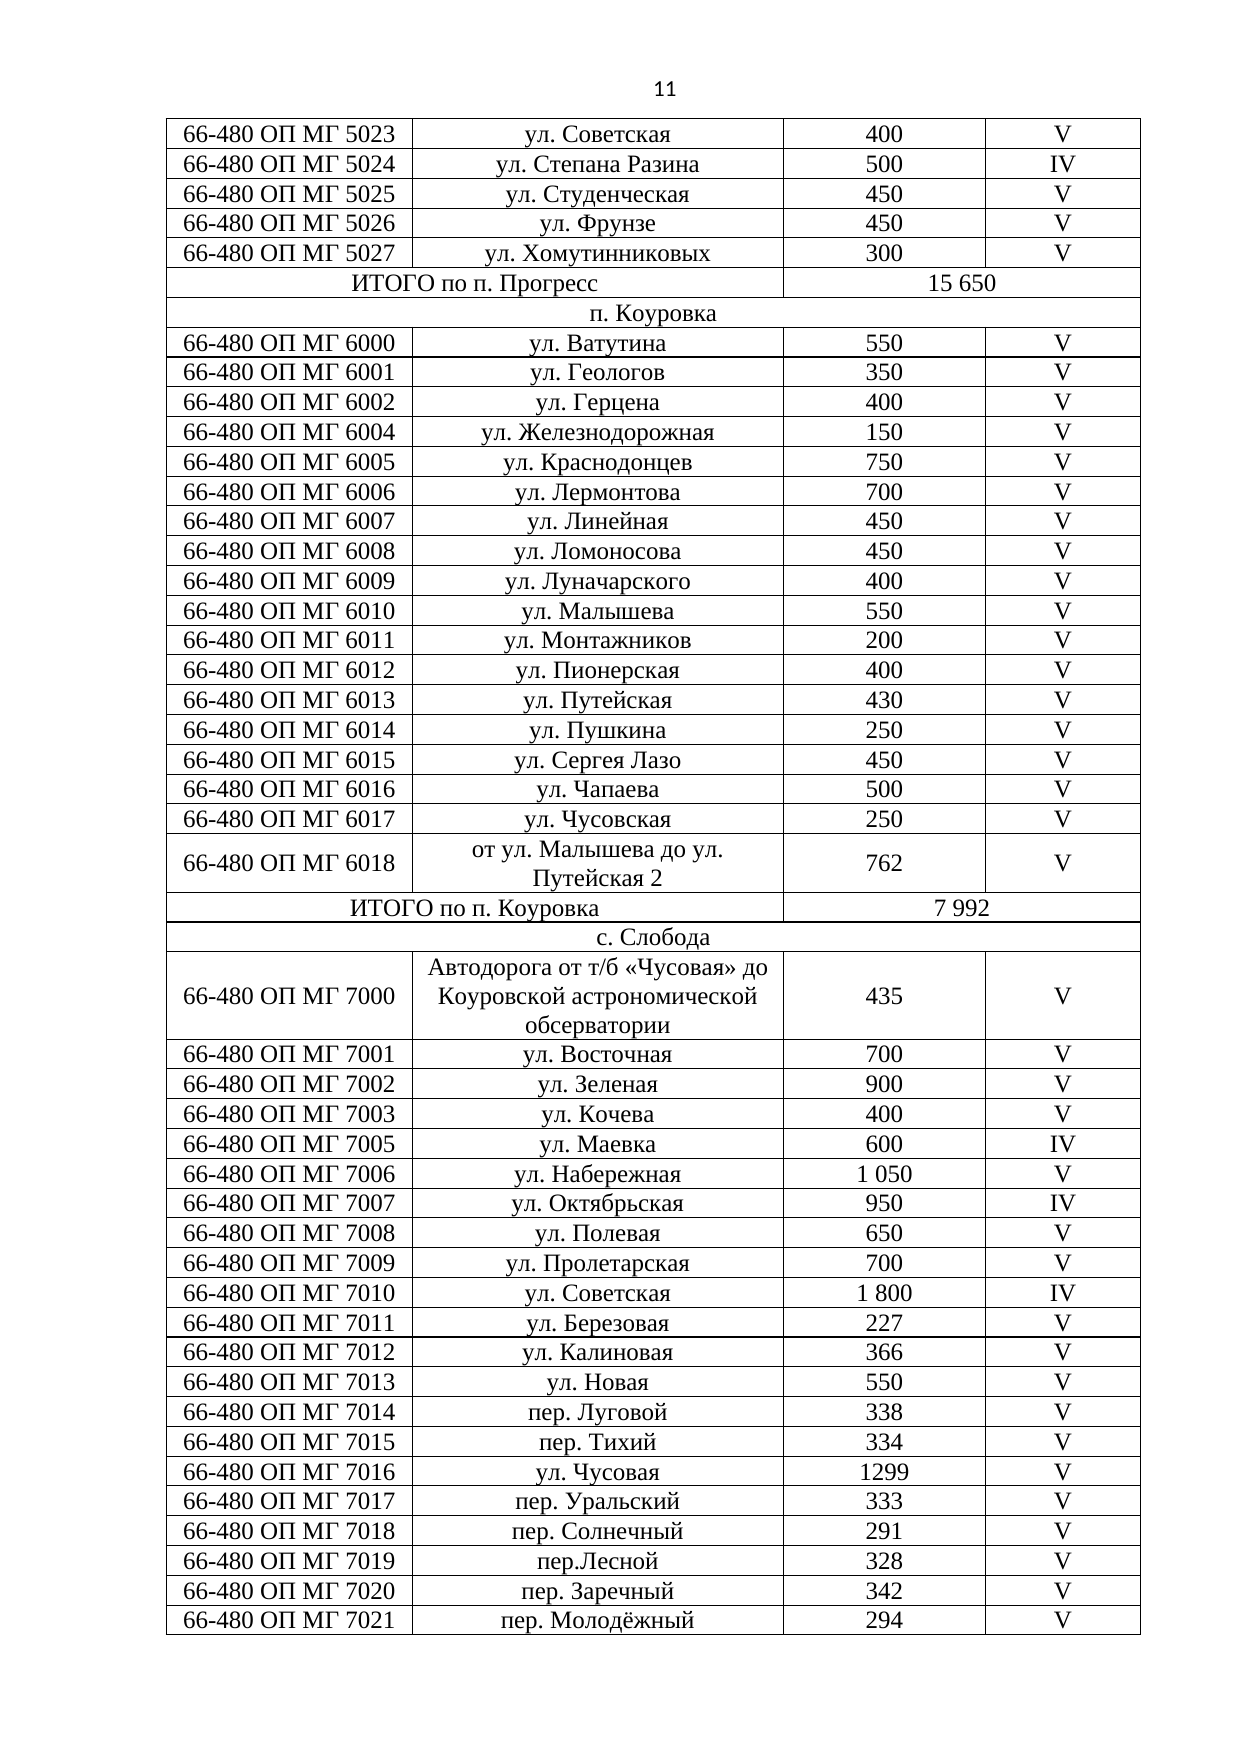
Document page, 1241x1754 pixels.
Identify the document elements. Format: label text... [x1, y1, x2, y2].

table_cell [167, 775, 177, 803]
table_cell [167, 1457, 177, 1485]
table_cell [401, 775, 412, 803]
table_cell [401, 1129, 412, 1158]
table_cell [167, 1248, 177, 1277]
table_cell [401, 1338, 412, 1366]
table_cell 66-480 ОП МГ 6018 [167, 834, 412, 892]
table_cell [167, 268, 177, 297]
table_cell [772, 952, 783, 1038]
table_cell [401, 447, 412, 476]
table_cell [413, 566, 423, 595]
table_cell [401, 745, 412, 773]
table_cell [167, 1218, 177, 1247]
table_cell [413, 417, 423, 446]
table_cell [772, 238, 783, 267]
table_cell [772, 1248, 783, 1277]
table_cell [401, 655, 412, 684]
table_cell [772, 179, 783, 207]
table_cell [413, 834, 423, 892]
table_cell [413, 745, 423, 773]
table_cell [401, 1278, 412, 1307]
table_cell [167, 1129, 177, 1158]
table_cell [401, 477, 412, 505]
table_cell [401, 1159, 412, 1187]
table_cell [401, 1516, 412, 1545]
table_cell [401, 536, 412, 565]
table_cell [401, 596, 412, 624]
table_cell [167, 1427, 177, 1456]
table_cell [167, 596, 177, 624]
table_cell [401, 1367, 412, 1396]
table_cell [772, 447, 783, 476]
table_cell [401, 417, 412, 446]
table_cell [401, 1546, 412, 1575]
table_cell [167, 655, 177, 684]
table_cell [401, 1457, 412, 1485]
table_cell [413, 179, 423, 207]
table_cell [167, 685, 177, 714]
table_cell 435 [784, 952, 985, 1038]
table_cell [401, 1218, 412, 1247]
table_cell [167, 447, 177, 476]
table_cell V [986, 952, 1140, 1038]
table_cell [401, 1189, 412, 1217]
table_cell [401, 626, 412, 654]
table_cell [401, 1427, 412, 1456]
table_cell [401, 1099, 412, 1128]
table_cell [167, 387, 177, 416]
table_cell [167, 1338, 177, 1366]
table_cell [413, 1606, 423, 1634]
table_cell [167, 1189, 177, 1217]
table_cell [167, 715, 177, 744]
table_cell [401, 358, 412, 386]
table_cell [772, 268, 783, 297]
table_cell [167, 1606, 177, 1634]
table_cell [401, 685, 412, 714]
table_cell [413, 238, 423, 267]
table_cell 66-480 ОП МГ 7000 [167, 952, 412, 1038]
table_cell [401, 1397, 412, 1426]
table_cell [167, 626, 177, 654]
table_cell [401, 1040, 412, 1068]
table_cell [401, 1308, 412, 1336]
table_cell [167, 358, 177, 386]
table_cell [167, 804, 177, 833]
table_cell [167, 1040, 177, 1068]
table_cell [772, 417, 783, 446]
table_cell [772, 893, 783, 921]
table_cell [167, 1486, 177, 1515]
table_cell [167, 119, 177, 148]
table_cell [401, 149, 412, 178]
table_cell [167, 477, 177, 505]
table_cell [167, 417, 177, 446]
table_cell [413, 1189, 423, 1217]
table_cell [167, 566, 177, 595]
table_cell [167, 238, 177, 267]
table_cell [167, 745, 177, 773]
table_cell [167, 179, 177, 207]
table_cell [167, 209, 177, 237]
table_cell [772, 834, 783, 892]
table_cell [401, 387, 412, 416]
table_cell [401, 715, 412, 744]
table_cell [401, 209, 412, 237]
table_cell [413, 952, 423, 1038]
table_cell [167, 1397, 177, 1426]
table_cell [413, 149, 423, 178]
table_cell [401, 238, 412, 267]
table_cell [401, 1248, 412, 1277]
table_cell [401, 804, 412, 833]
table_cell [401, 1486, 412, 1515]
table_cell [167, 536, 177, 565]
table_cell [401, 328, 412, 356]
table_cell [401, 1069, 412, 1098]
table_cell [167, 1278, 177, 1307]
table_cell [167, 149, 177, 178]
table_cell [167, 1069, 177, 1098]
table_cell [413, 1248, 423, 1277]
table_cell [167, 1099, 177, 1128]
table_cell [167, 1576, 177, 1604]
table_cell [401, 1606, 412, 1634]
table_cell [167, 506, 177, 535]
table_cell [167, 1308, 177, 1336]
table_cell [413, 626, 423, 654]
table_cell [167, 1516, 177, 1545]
table_cell V [986, 834, 1140, 892]
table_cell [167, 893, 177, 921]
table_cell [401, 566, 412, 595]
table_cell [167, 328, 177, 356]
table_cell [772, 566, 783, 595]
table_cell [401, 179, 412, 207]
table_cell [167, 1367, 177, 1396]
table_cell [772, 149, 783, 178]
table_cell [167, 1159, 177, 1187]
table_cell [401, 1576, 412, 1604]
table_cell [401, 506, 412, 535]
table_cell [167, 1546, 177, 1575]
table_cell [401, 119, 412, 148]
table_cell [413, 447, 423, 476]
table_cell 762 [784, 834, 985, 892]
